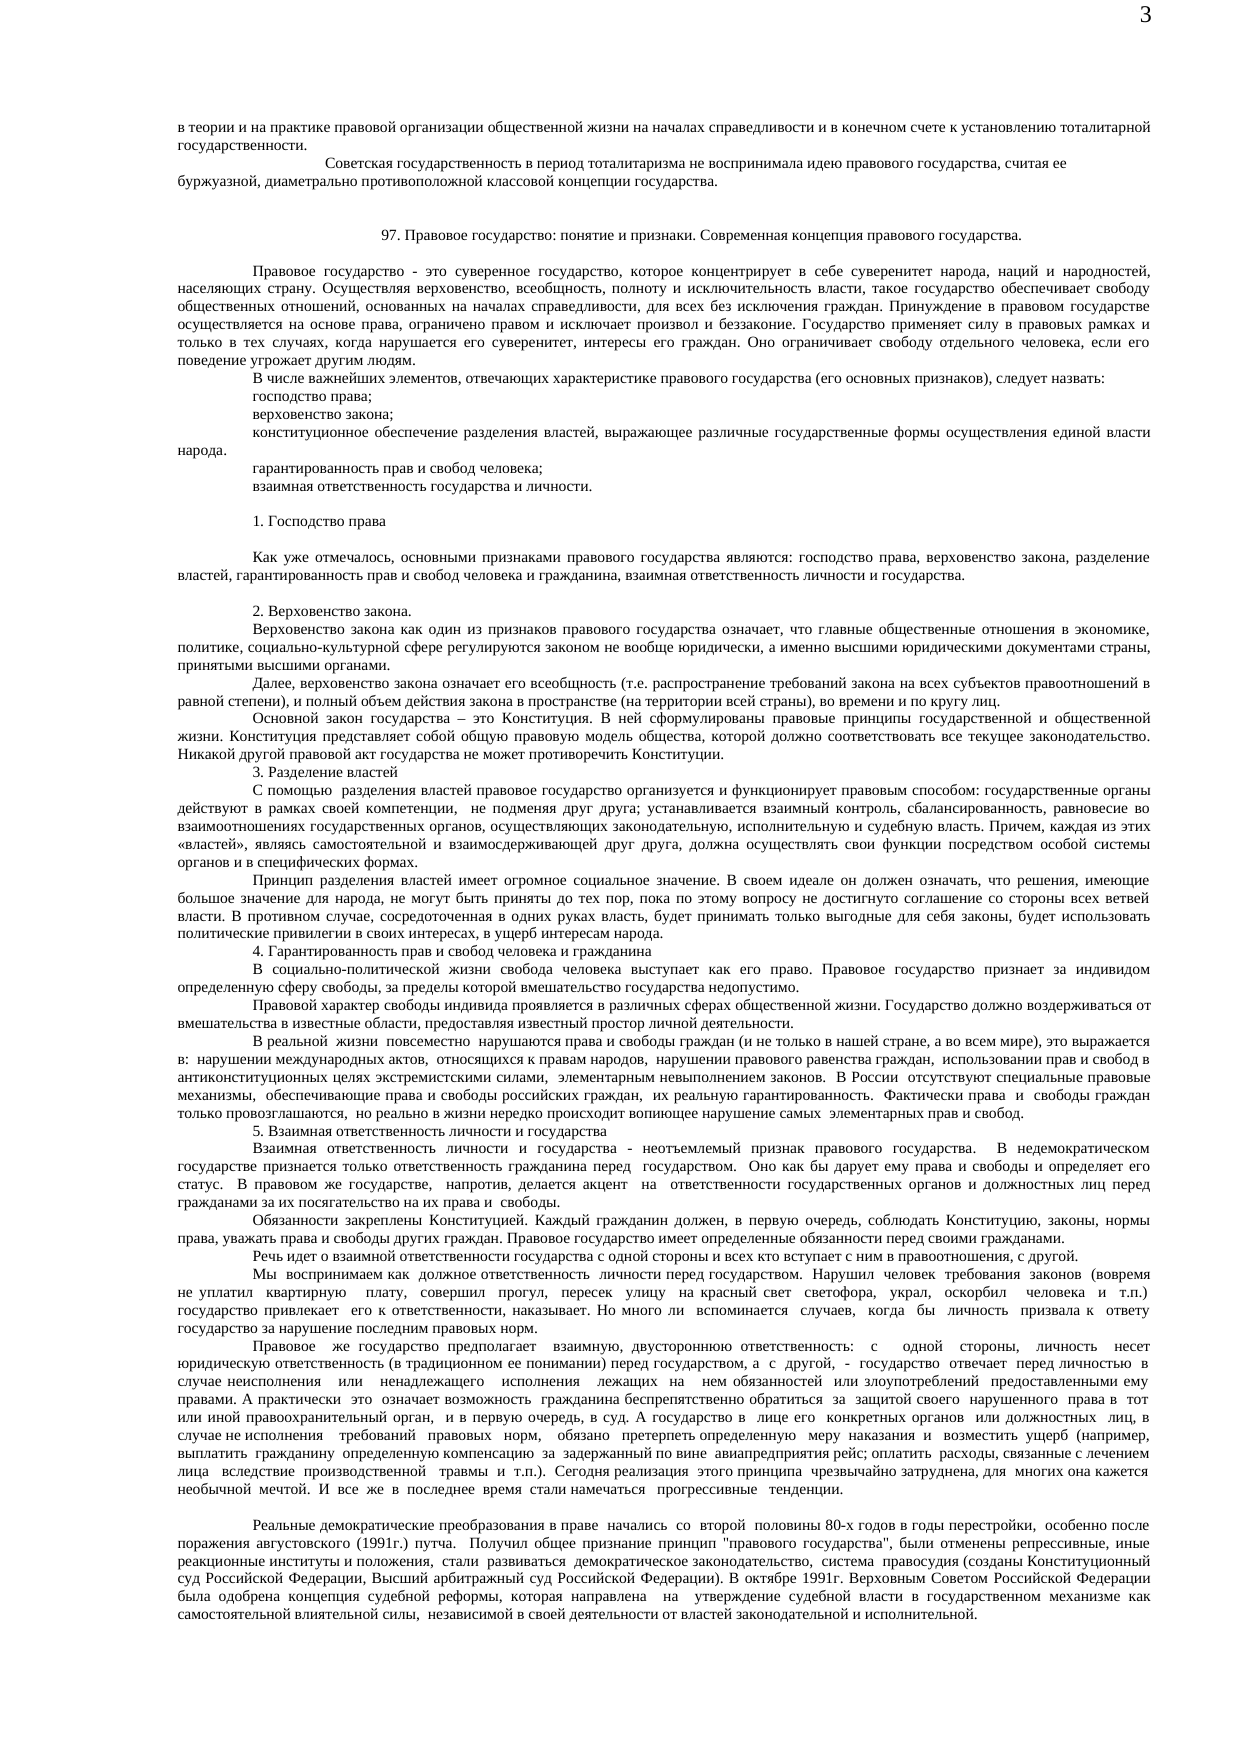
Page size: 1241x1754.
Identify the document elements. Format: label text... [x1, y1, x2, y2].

text 4. Гарантированность прав и свобод человека и гражданина [177, 942, 1152, 960]
text Речь идет о взаимной ответственности государства с одной стороны и всех кто вступает с ним в правоотношения, с другой. [177, 1247, 1152, 1265]
text 5. Взаимная ответственность личности и государства [177, 1121, 1152, 1139]
text В социально-политической жизни свобода человека выступает как его право. Правовое государство признает за индивидом определенную сферу свободы, за пределы которой вмешательство государства недопустимо. [177, 960, 1152, 996]
text Верховенство закона как один из признаков правового государства означает, что главные общественные отношения в экономике, политике, социально-культурной сфере регулируются законом не вообще юридически, а именно высшими юридическими документами страны, принятыми высшими органами. [177, 620, 1152, 673]
text господство права; [177, 387, 1152, 405]
text С помощью разделения властей правовое государство организуется и функционирует правовым способом: государственные органы действуют в рамках своей компетенции, не подменяя друг друга; устанавливается взаимный контроль, сбалансированность, равновесие во взаимоотношениях государственных органов, осуществляющих законодательную, исполнительную и судебную власть. Причем, каждая из этих «властей», являясь самостоятельной и взаимосдерживающей друг друга, должна осуществлять свои функции посредством особой системы органов и в специфических формах. [177, 781, 1152, 871]
text Правовое государство - это суверенное государство, которое концентрирует в себе суверенитет народа, наций и народностей, населяющих страну. Осуществляя верховенство, всеобщность, полноту и исключительность власти, такое государство обеспечивает свободу общественных отношений, основанных на началах справедливости, для всех без исключения граждан. Принуждение в правовом государстве осуществляется на основе права, ограничено правом и исключает произвол и беззаконие. Государство применяет силу в правовых рамках и только в тех случаях, когда нарушается его суверенитет, интересы его граждан. Оно ограничивает свободу отдельного человека, если его поведение угрожает другим людям. [177, 261, 1152, 369]
text 97. Правовое государство: понятие и признаки. Современная концепция правового государства. [177, 226, 1152, 243]
text В реальной жизни повсеместно нарушаются права и свободы граждан (и не только в нашей стране, а во всем мире), это выражается в: нарушении международных актов, относящихся к правам народов, нарушении правового равенства граждан, использовании прав и свобод в антиконституционных целях экстремистскими силами, элементарным невыполнением законов. В России отсутствуют специальные правовые механизмы, обеспечивающие права и свободы российских граждан, их реальную гарантированность. Фактически права и свободы граждан только провозглашаются, но реально в жизни нередко происходит вопиющее нарушение самых элементарных прав и свобод. [177, 1032, 1152, 1121]
text взаимная ответственность государства и личности. [177, 476, 1152, 494]
text Как уже отмечалось, основными признаками правового государства являются: господство права, верховенство закона, разделение властей, гарантированность прав и свобод человека и гражданина, взаимная ответственность личности и государства. [177, 548, 1152, 584]
text 3. Разделение властей [177, 763, 1152, 781]
text В числе важнейших элементов, отвечающих характеристике правового государства (его основных признаков), следует назвать: [177, 369, 1152, 387]
text гарантированность прав и свобод человека; [177, 458, 1152, 476]
text 1. Господство права [177, 512, 1152, 530]
text Правовой характер свободы индивида проявляется в различных сферах общественной жизни. Государство должно воздерживаться от вмешательства в известные области, предоставляя известный простор личной деятельности. [177, 996, 1152, 1032]
text Обязанности закреплены Конституцией. Каждый гражданин должен, в первую очередь, соблюдать Конституцию, законы, нормы права, уважать права и свободы других граждан. Правовое государство имеет определенные обязанности перед своими гражданами. [177, 1211, 1152, 1247]
text 2. Верховенство закона. [177, 602, 1152, 620]
text верховенство закона; [177, 405, 1152, 423]
text Реальные демократические преобразования в праве начались со второй половины 80-х годов в годы перестройки, особенно после поражения августовского (1991г.) путча. Получил общее признание принцип "правового государства", были отменены репрессивные, иные реакционные институты и положения, стали развиваться демократическое законодательство, система правосудия (созданы Конституционный суд Российской Федерации, Высший арбитражный суд Российской Федерации). В октябре 1991г. Верховным Советом Российской Федерации была одобрена концепция судебной реформы, которая направлена на утверждение судебной власти в государственном механизме как самостоятельной влиятельной силы, независимой в своей деятельности от властей законодательной и исполнительной. [177, 1516, 1152, 1623]
text Взаимная ответственность личности и государства - неотъемлемый признак правового государства. В недемократическом государстве признается только ответственность гражданина перед государством. Оно как бы дарует ему права и свободы и определяет его статус. В правовом же государстве, напротив, делается акцент на ответственности государственных органов и должностных лиц перед гражданами за их посягательство на их права и свободы. [177, 1139, 1152, 1211]
text Основной закон государства – это Конституция. В ней сформулированы правовые принципы государственной и общественной жизни. Конституция представляет собой общую правовую модель общества, которой должно соответствовать все текущее законодательство. Никакой другой правовой акт государства не может противоречить Конституции. [177, 709, 1152, 763]
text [177, 118, 1152, 154]
text Советская государственность в период тоталитаризма не воспринимала идею правового государства, считая ее буржуазной, диаметрально противоположной классовой концепции государства. [177, 154, 1152, 190]
text Принцип разделения властей имеет огромное социальное значение. В своем идеале он должен означать, что решения, имеющие большое значение для народа, не могут быть приняты до тех пор, пока по этому вопросу не достигнуто соглашение со стороны всех ветвей власти. В противном случае, сосредоточенная в одних руках власть, будет принимать только выгодные для себя законы, будет использовать политические привилегии в своих интересах, в ущерб интересам народа. [177, 871, 1152, 942]
text Далее, верховенство закона означает его всеобщность (т.е. распространение требований закона на всех субъектов правоотношений в равной степени), и полный объем действия закона в пространстве (на территории всей страны), во времени и по кругу лиц. [177, 673, 1152, 709]
text конституционное обеспечение разделения властей, выражающее различные государственные формы осуществления единой власти народа. [177, 423, 1152, 458]
text Мы воспринимаем как должное ответственность личности перед государством. Нарушил человек требования законов (вовремя не уплатил квартирную плату, совершил прогул, пересек улицу на красный свет светофора, украл, оскорбил человека и т.п.) государство привлекает его к ответственности, наказывает. Но много ли вспоминается случаев, когда бы личность призвала к ответу государство за нарушение последним правовых норм. [177, 1265, 1152, 1336]
text Правовое же государство предполагает взаимную, двустороннюю ответственность: с одной стороны, личность несет юридическую ответственность (в традиционном ее понимании) перед государством, а с другой, - государство отвечает перед личностью в случае неисполнения или ненадлежащего исполнения лежащих на нем обязанностей или злоупотреблений предоставленными ему правами. А практически это означает возможность гражданина беспрепятственно обратиться за защитой своего нарушенного права в тот или иной правоохранительный орган, и в первую очередь, в суд. А государство в лице его конкретных органов или должностных лиц, в случае не исполнения требований правовых норм, обязано претерпеть определенную меру наказания и возместить ущерб (например, выплатить гражданину определенную компенсацию за задержанный по вине авиапредприятия рейс; оплатить расходы, связанные с лечением лица вследствие производственной травмы и т.п.). Сегодня реализация этого принципа чрезвычайно затруднена, для многих она кажется необычной мечтой. И все же в последнее время стали намечаться прогрессивные тенденции. [177, 1336, 1152, 1498]
